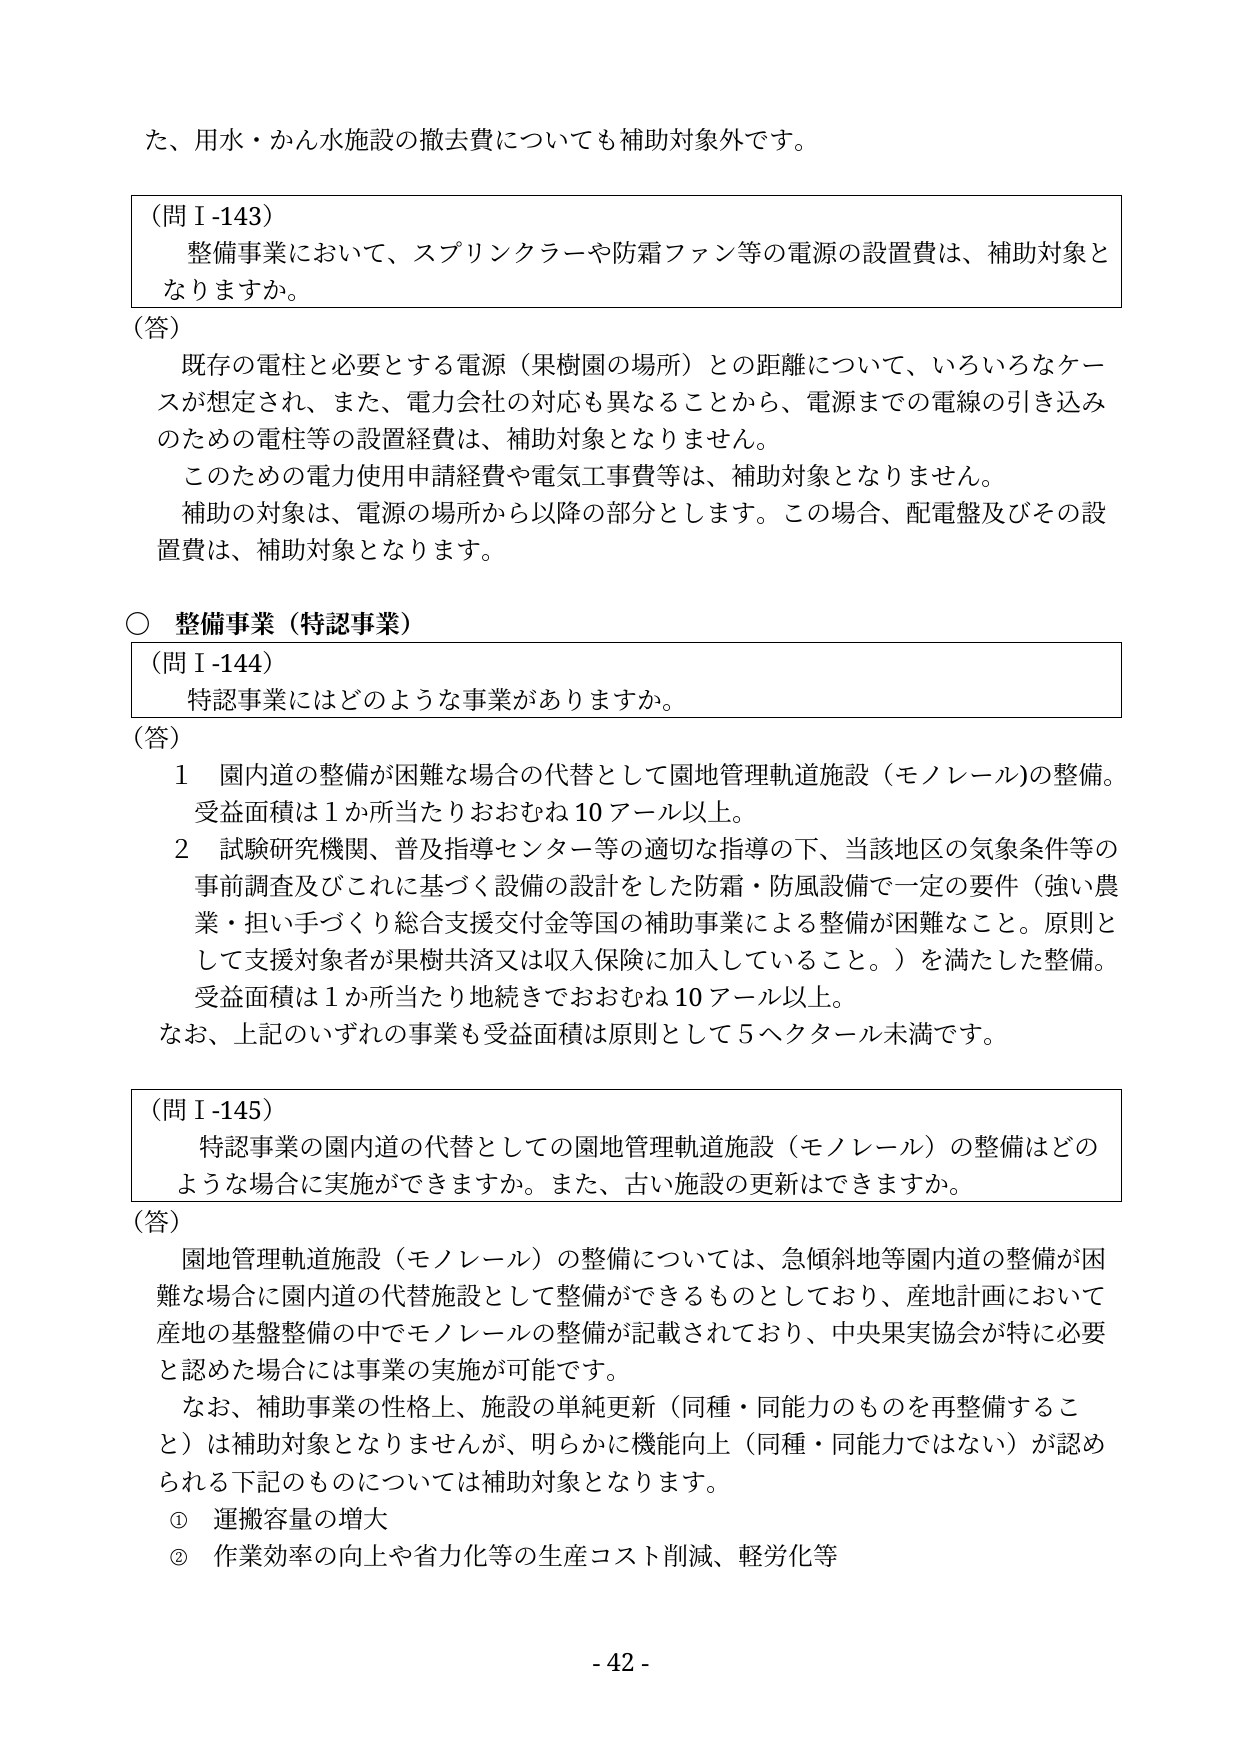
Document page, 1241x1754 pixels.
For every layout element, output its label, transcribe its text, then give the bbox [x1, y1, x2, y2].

text （答） [119, 1202, 1122, 1239]
text なお、補助事業の性格上、施設の単純更新（同種・同能力のものを再整備すること）は補助対象となりませんが、明らかに機能向上（同種・同能力ではない）が認められる下記のものについては補助対象となります。 [157, 1388, 1122, 1499]
text （答） [119, 718, 1122, 755]
text （答） [119, 308, 1122, 345]
text ２ 試験研究機関、普及指導センター等の適切な指導の下、当該地区の気象条件等の事前調査及びこれに基づく設備の設計をした防霜・防風設備で一定の要件（強い農業・担い手づくり総合支援交付金等国の補助事業による整備が困難なこと。原則として支援対象者が果樹共済又は収入保険に加入していること。）を満たした整備。受益面積は１か所当たり地続きでおおむね10アール以上。 [169, 829, 1122, 1015]
text ② 作業効率の向上や省力化等の生産コスト削減、軽労化等 [119, 1536, 1122, 1573]
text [144, 121, 1122, 158]
table_header （問Ⅰ-144） 特認事業にはどのような事業がありますか。 [132, 643, 1121, 717]
text 補助の対象は、電源の場所から以降の部分とします。この場合、配電盤及びその設置費は、補助対象となります。 [157, 493, 1122, 568]
table_header （問Ⅰ-145） 特認事業の園内道の代替としての園地管理軌道施設（モノレール）の整備はどのような場合に実施ができますか。また、古い施設の更新はできますか。 [132, 1090, 1121, 1201]
text 〇 整備事業（特認事業） [119, 605, 1122, 642]
text このための電力使用申請経費や電気工事費等は、補助対象となりません。 [157, 456, 1122, 493]
table_header （問Ⅰ-143） 整備事業において、スプリンクラーや防霜ファン等の電源の設置費は、補助対象となりますか。 [132, 196, 1121, 307]
text ① 運搬容量の増大 [144, 1499, 1122, 1536]
text なお、上記のいずれの事業も受益面積は原則として５ヘクタール未満です。 [119, 1015, 1122, 1052]
text １ 園内道の整備が困難な場合の代替として園地管理軌道施設（モノレール)の整備。受益面積は１か所当たりおおむね10アール以上。 [169, 755, 1122, 829]
text 園地管理軌道施設（モノレール）の整備については、急傾斜地等園内道の整備が困難な場合に園内道の代替施設として整備ができるものとしており、産地計画において産地の基盤整備の中でモノレールの整備が記載されており、中央果実協会が特に必要と認めた場合には事業の実施が可能です。 [157, 1239, 1122, 1388]
text 既存の電柱と必要とする電源（果樹園の場所）との距離について、いろいろなケースが想定され、また、電力会社の対応も異なることから、電源までの電線の引き込みのための電柱等の設置経費は、補助対象となりません。 [157, 345, 1122, 456]
